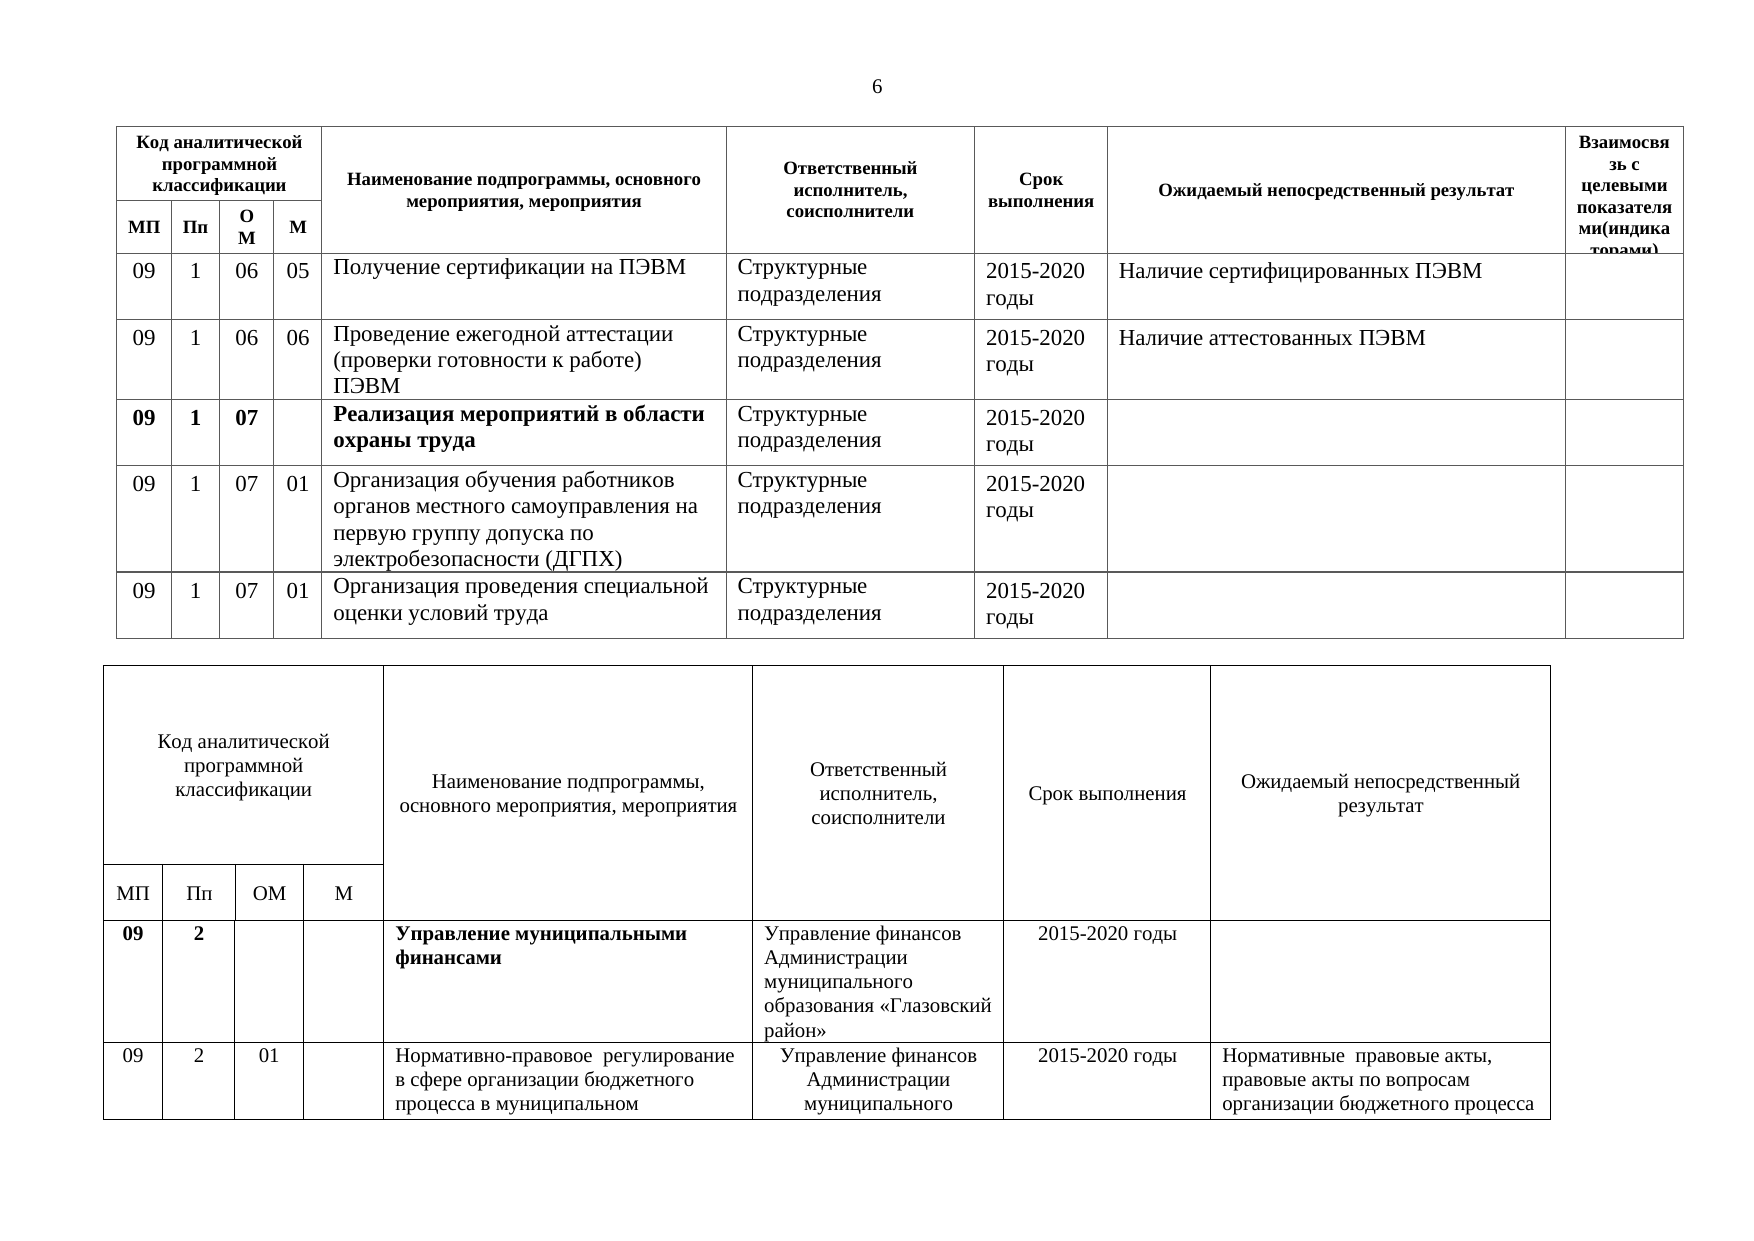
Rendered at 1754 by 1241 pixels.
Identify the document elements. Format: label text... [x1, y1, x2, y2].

table_cell 2015-2020 годы [975, 320, 1107, 399]
table_cell 09 [117, 466, 171, 571]
table_cell [1566, 400, 1683, 465]
table_header Ответственный исполнитель, соисполнители [753, 666, 1003, 920]
table_cell Управление муниципальными финансами [384, 921, 752, 1042]
table_cell [1108, 400, 1565, 465]
table_cell 07 [220, 400, 273, 465]
table_cell М [274, 201, 321, 252]
table_cell Наличие аттестованных ПЭВМ [1108, 320, 1565, 399]
table_header Код аналитической программной классификации [117, 127, 321, 200]
table_cell 1 [172, 254, 219, 319]
table_cell Получение сертификации на ПЭВМ [322, 254, 726, 319]
table_cell М [304, 865, 383, 920]
table_cell Нормативные правовые акты, правовые акты по вопросам организации бюджетного процесса [1211, 1043, 1550, 1119]
table_cell 06 [220, 320, 273, 399]
table_cell Реализация мероприятий в области охраны труда [322, 400, 726, 465]
table_cell [1566, 573, 1683, 638]
table_cell Пп [172, 201, 219, 252]
table_cell Нормативно-правовое регулирование в сфере организации бюджетного процесса в муниципальном образовании «Глазовский район» [384, 1043, 752, 1119]
table_cell [1108, 466, 1565, 571]
table_cell Проведение ежегодной аттестации (проверки готовности к работе) ПЭВМ [322, 320, 726, 399]
table_cell 06 [274, 320, 321, 399]
table_cell 07 [220, 466, 273, 571]
table_cell 09 [117, 254, 171, 319]
table_cell ОМ [220, 201, 273, 252]
table_cell [304, 1043, 383, 1119]
table_header Наименование подпрограммы, основного мероприятия, мероприятия [384, 666, 752, 920]
table_cell 2015-2020 годы [975, 573, 1107, 638]
table_cell МП [117, 201, 171, 252]
table_cell 2015-2020 годы [975, 400, 1107, 465]
table_cell Управление финансов Администрации муниципального образования «Глазовский район» [753, 921, 1003, 1042]
table_cell 1 [172, 573, 219, 638]
table_cell 2 [163, 921, 234, 1042]
table_header Код аналитической программной классификации [104, 666, 383, 864]
table_cell Структурные подразделения [727, 400, 974, 465]
table_cell Организация обучения работников органов местного самоуправления на первую группу допуска по электробезопасности (ДГПХ) [322, 466, 726, 571]
table_header Срок выполнения [975, 127, 1107, 252]
table_header Наименование подпрограммы, основного мероприятия, мероприятия [322, 127, 726, 252]
table_cell 2015-2020 годы [975, 466, 1107, 571]
table_cell Структурные подразделения [727, 320, 974, 399]
table_cell 2 [163, 1043, 234, 1119]
table_cell 09 [104, 1043, 162, 1119]
table_cell [274, 400, 321, 465]
table_cell Структурные подразделения [727, 466, 974, 571]
table_header Ожидаемый непосредственный результат [1108, 127, 1565, 252]
table_cell 09 [104, 921, 162, 1042]
table_cell Организация проведения специальной оценки условий труда [322, 573, 726, 638]
table_header Взаимосвязь с целевыми показателями(индикаторами) [1566, 127, 1683, 252]
table_cell 1 [172, 400, 219, 465]
table_cell Структурные подразделения [727, 573, 974, 638]
table_cell 01 [235, 1043, 303, 1119]
table_cell 1 [172, 320, 219, 399]
table_cell [235, 921, 303, 1042]
table_header Ответственный исполнитель, соисполнители [727, 127, 974, 252]
table_cell Наличие сертифицированных ПЭВМ [1108, 254, 1565, 319]
table_cell ОМ [236, 865, 303, 920]
table_cell 2015-2020 годы [1004, 921, 1210, 1042]
table_cell 01 [274, 466, 321, 571]
table_cell 2015-2020 годы [1004, 1043, 1210, 1119]
table_header Срок выполнения [1004, 666, 1210, 920]
table_cell Структурные подразделения [727, 254, 974, 319]
table_cell [1566, 254, 1683, 319]
table_cell 09 [117, 573, 171, 638]
table_cell 07 [220, 573, 273, 638]
table_header Ожидаемый непосредственный результат [1211, 666, 1550, 920]
table_cell 09 [117, 400, 171, 465]
table_cell 05 [274, 254, 321, 319]
table_cell [1211, 921, 1550, 1042]
table_cell 09 [117, 320, 171, 399]
table_cell [1108, 573, 1565, 638]
table_cell Пп [163, 865, 235, 920]
table_cell [1566, 320, 1683, 399]
table_cell [1566, 466, 1683, 571]
table_cell 01 [274, 573, 321, 638]
table_cell 06 [220, 254, 273, 319]
table_cell 2015-2020 годы [975, 254, 1107, 319]
table_cell [304, 921, 383, 1042]
table_cell Управление финансов Администрации муниципального образования «Глазовский район» [753, 1043, 1003, 1119]
table_cell МП [104, 865, 162, 920]
table_cell 1 [172, 466, 219, 571]
